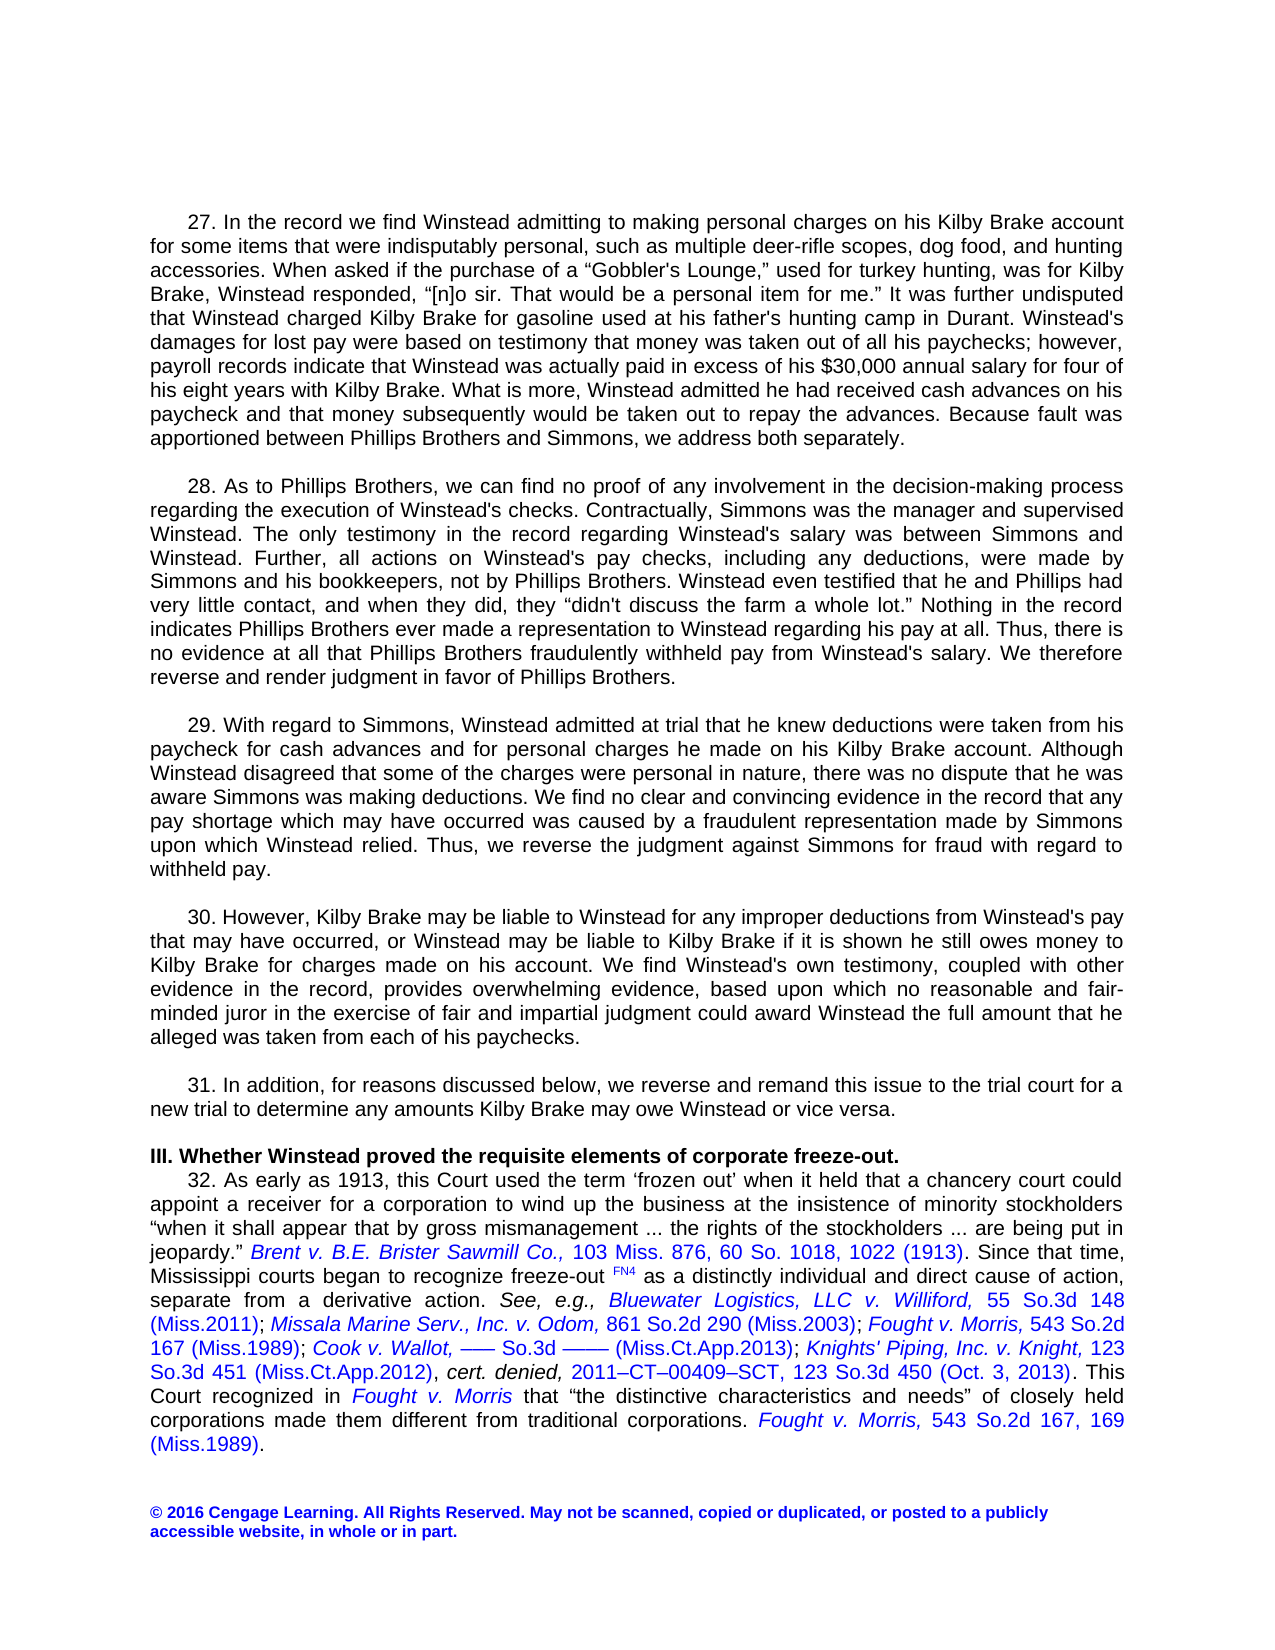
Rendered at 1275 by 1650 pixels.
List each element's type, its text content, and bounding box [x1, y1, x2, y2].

text 28. As to Phillips Brothers, we can find no proof of any involvement in the decision-making process regarding the execution of Winstead's checks. Contractually, Simmons was the manager and supervised Winstead. The only testimony in the record regarding Winstead's salary was between Simmons and Winstead. Further, all actions on Winstead's pay checks, including any deductions, were made by Simmons and his bookkeepers, not by Phillips Brothers. Winstead even testified that he and Phillips had very little contact, and when they did, they “didn't discuss the farm a whole lot.” Nothing in the record indicates Phillips Brothers ever made a representation to Winstead regarding his pay at all. Thus, there is no evidence at all that Phillips Brothers fraudulently withheld pay from Winstead's salary. We therefore reverse and render judgment in favor of Phillips Brothers. [150, 473, 1125, 689]
text 31. In addition, for reasons discussed below, we reverse and remand this issue to the trial court for a new trial to determine any amounts Kilby Brake may owe Winstead or vice versa. [150, 1072, 1125, 1120]
text 29. With regard to Simmons, Winstead admitted at trial that he knew deductions were taken from his paycheck for cash advances and for personal charges he made on his Kilby Brake account. Although Winstead disagreed that some of the charges were personal in nature, there was no dispute that he was aware Simmons was making deductions. We find no clear and convincing evidence in the record that any pay shortage which may have occurred was caused by a fraudulent representation made by Simmons upon which Winstead relied. Thus, we reverse the judgment against Simmons for fraud with regard to withheld pay. [150, 713, 1125, 881]
text 27. In the record we find Winstead admitting to making personal charges on his Kilby Brake account for some items that were indisputably personal, such as multiple deer-rifle scopes, dog food, and hunting accessories. When asked if the purchase of a “Gobbler's Lounge,” used for turkey hunting, was for Kilby Brake, Winstead responded, “[n]o sir. That would be a personal item for me.” It was further undisputed that Winstead charged Kilby Brake for gasoline used at his father's hunting camp in Durant. Winstead's damages for lost pay were based on testimony that money was taken out of all his paychecks; however, payroll records indicate that Winstead was actually paid in excess of his $30,000 annual salary for four of his eight years with Kilby Brake. What is more, Winstead admitted he had received cash advances on his paycheck and that money subsequently would be taken out to repay the advances. Because fault was apportioned between Phillips Brothers and Simmons, we address both separately. [150, 210, 1125, 449]
text 32. As early as 1913, this Court used the term ‘frozen out’ when it held that a chancery court could appoint a receiver for a corporation to wind up the business at the insistence of minority stockholders “when it shall appear that by gross mismanagement ... the rights of the stockholders ... are being put in jeopardy.” Brent v. B.E. Brister Sawmill Co., 103 Miss. 876, 60 So. 1018, 1022 (1913). Since that time, Mississippi courts began to recognize freeze-out FN4 as a distinctly individual and direct cause of action, separate from a derivative action. See, e.g., Bluewater Logistics, LLC v. Williford, 55 So.3d 148 (Miss.2011); Missala Marine Serv., Inc. v. Odom, 861 So.2d 290 (Miss.2003); Fought v. Morris, 543 So.2d 167 (Miss.1989); Cook v. Wallot, ––– So.3d –––– (Miss.Ct.App.2013); Knights' Piping, Inc. v. Knight, 123 So.3d 451 (Miss.Ct.App.2012), cert. denied, 2011–CT–00409–SCT, 123 So.3d 450 (Oct. 3, 2013). This Court recognized in Fought v. Morris that “the distinctive characteristics and needs” of closely held corporations made them different from traditional corporations. Fought v. Morris, 543 So.2d 167, 169 (Miss.1989). [150, 1168, 1125, 1456]
text III. Whether Winstead proved the requisite elements of corporate freeze-out. [150, 1144, 1125, 1168]
text 30. However, Kilby Brake may be liable to Winstead for any improper deductions from Winstead's pay that may have occurred, or Winstead may be liable to Kilby Brake if it is shown he still owes money to Kilby Brake for charges made on his account. We find Winstead's own testimony, coupled with other evidence in the record, provides overwhelming evidence, based upon which no reasonable and fair-minded juror in the exercise of fair and impartial judgment could award Winstead the full amount that he alleged was taken from each of his paychecks. [150, 905, 1125, 1048]
